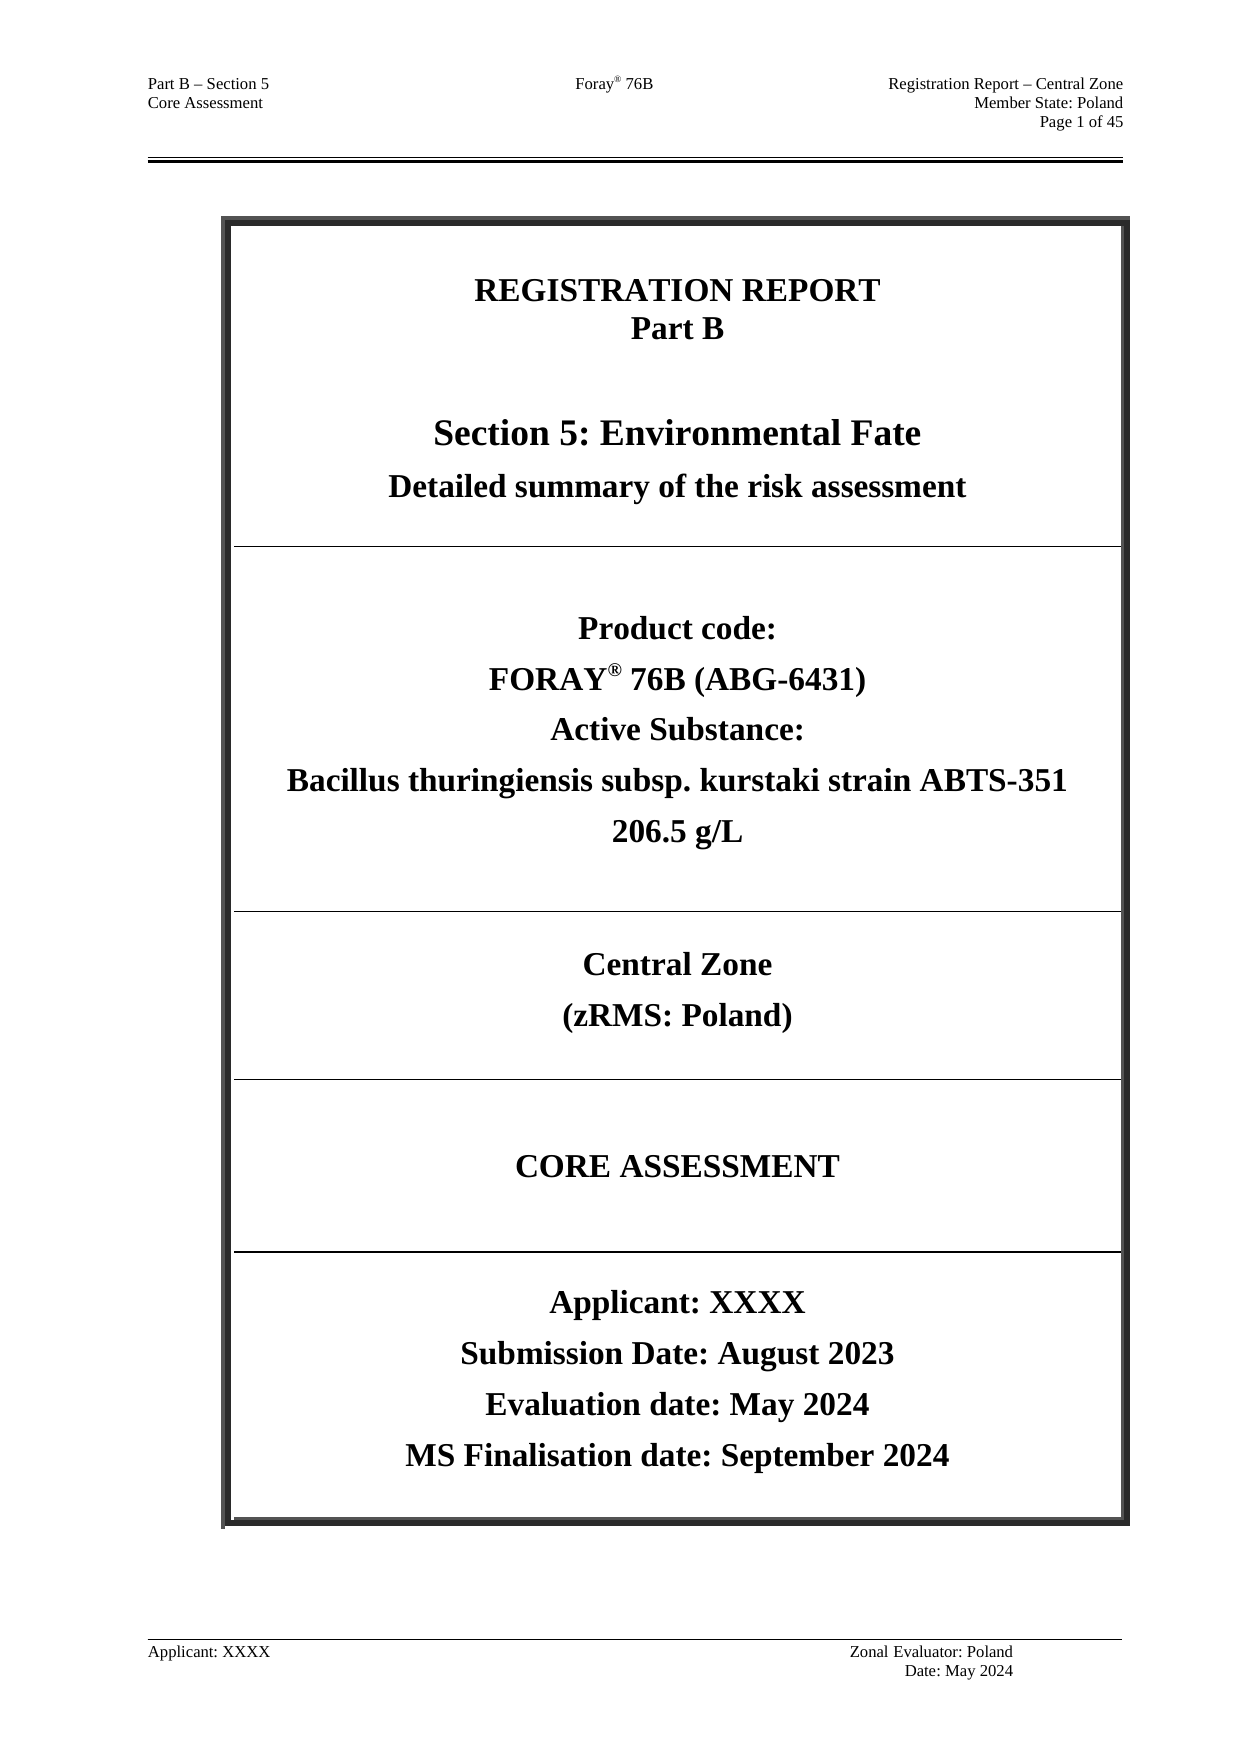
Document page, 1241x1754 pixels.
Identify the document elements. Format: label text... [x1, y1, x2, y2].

table_cell Applicant: XXXX Submission Date: August 2023 Evaluation date: May 2024 MS Finalisation date: September 2024 [234, 1253, 1121, 1517]
table_cell Central Zone (zRMS: Poland) [234, 912, 1121, 1079]
table_cell CORE ASSESSMENT [234, 1080, 1121, 1251]
table_header REGISTRATION REPORT Part B Section 5: Environmental Fate Detailed summary of the risk assessment [234, 229, 1121, 546]
table_cell Product code: FORAY® 76B (ABG-6431) Active Substance: Bacillus thuringiensis subsp. kurstaki strain ABTS-351 206.5 g/L [234, 547, 1121, 911]
